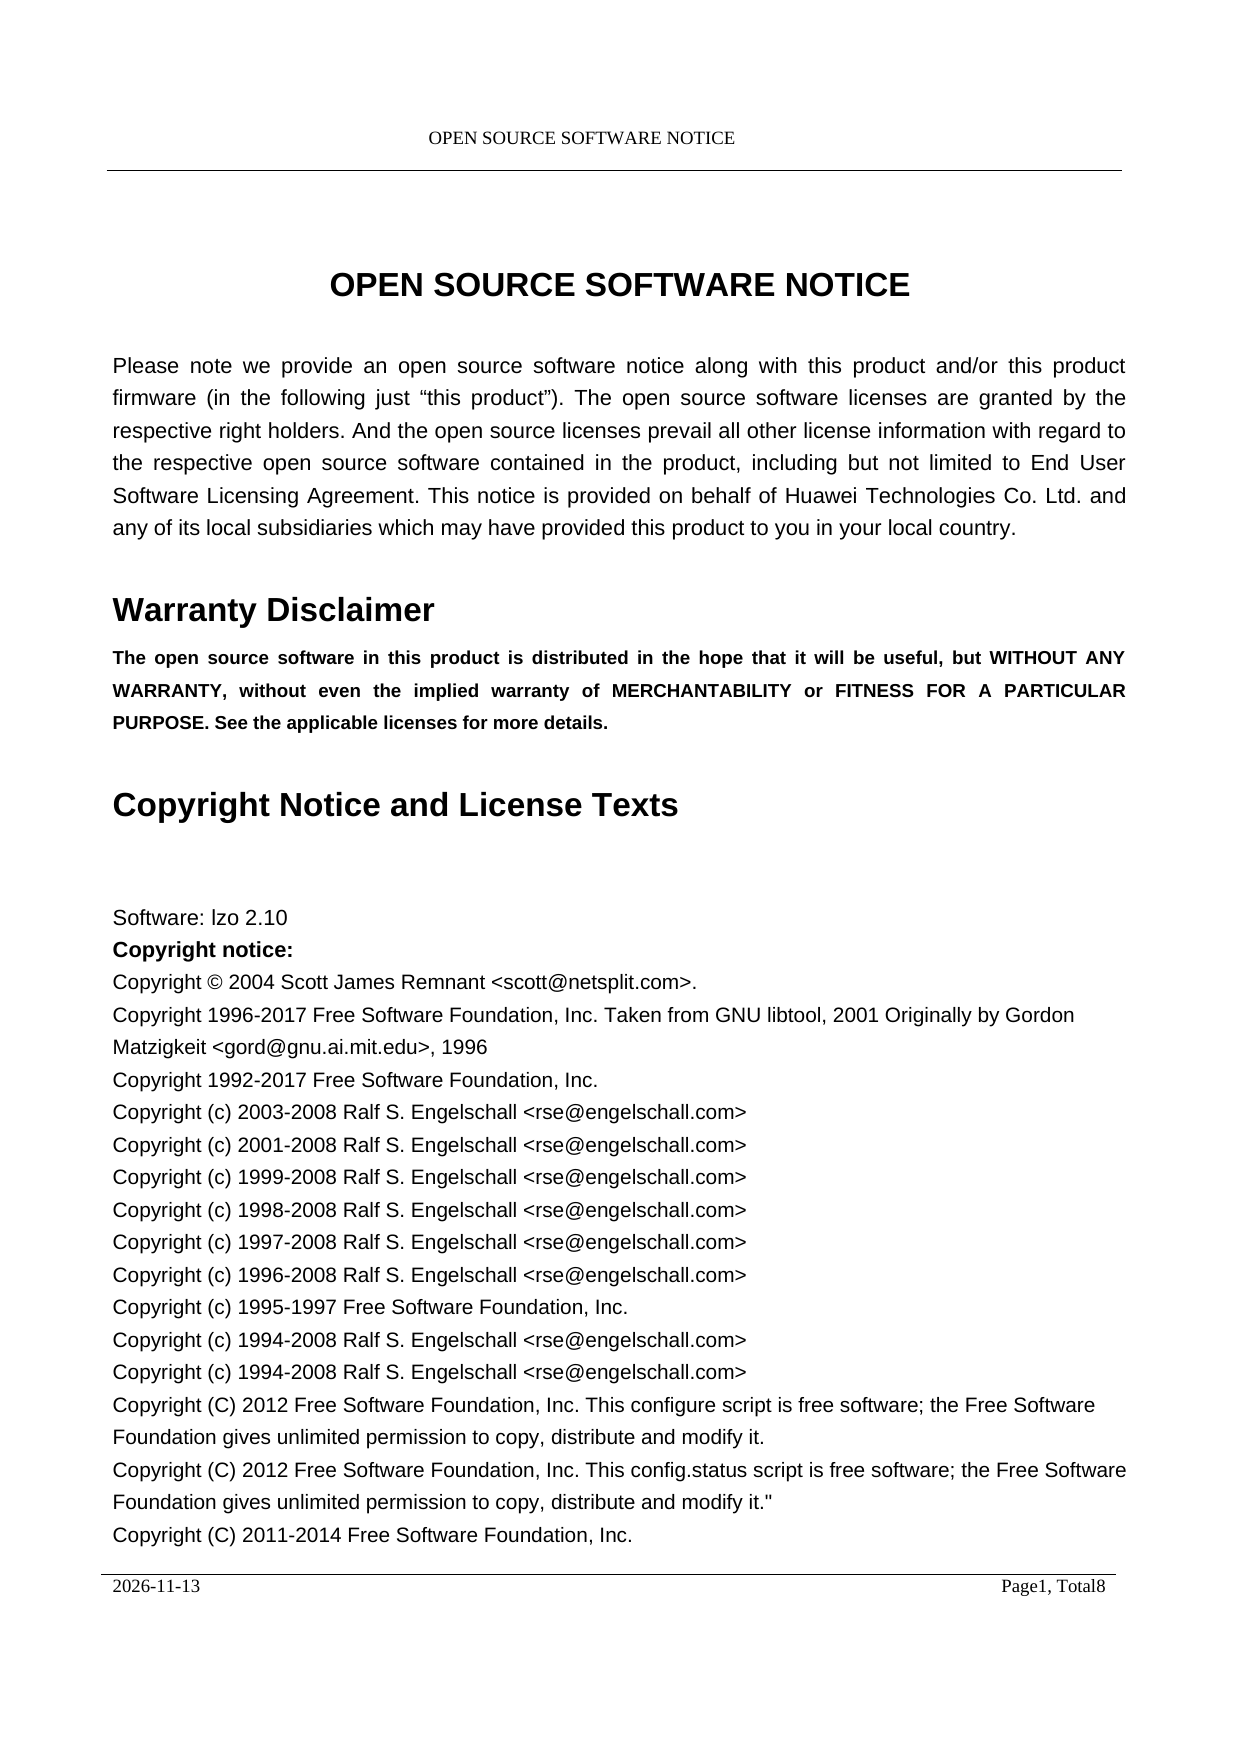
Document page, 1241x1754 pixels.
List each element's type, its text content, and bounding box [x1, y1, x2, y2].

text Copyright (c) 2001-2008 Ralf S. Engelschall <rse@engelschall.com> [112, 1128, 1128, 1161]
text Copyright (C) 2011-2014 Free Software Foundation, Inc. [112, 1518, 1128, 1551]
text Copyright (c) 1998-2008 Ralf S. Engelschall <rse@engelschall.com> [112, 1193, 1128, 1226]
text Copyright (c) 2003-2008 Ralf S. Engelschall <rse@engelschall.com> [112, 1096, 1128, 1128]
text Copyright Notice and License Texts [112, 771, 1128, 836]
text Copyright (c) 1994-2008 Ralf S. Engelschall <rse@engelschall.com> [112, 1323, 1128, 1356]
text Warranty Disclaimer [112, 576, 1128, 641]
text Copyright (c) 1994-2008 Ralf S. Engelschall <rse@engelschall.com> [112, 1356, 1128, 1388]
text Copyright (c) 1996-2008 Ralf S. Engelschall <rse@engelschall.com> [112, 1258, 1128, 1291]
text Please note we provide an open source software notice along with this product and/or this product firmware (in the following just “this product”). The open source software licenses are granted by the respective right holders. And the open source licenses prevail all other license information with regard to the respective open source software contained in the product, including but not limited to End User Software Licensing Agreement. This notice is provided on behalf of Huawei Technologies Co. Ltd. and any of its local subsidiaries which may have provided this product to you in your local country. [112, 349, 1128, 544]
text Copyright 1992-2017 Free Software Foundation, Inc. [112, 1063, 1128, 1096]
text Copyright © 2004 Scott James Remnant <scott@netsplit.com>. [112, 966, 1128, 998]
text Copyright notice: [112, 933, 1128, 966]
text Copyright (c) 1999-2008 Ralf S. Engelschall <rse@engelschall.com> [112, 1161, 1128, 1193]
text Software: lzo 2.10 [112, 901, 1128, 933]
text OPEN SOURCE SOFTWARE NOTICE [112, 251, 1128, 316]
text Copyright (C) 2012 Free Software Foundation, Inc. This configure script is free software; the Free Software Foundation gives unlimited permission to copy, distribute and modify it. [112, 1388, 1128, 1453]
text Copyright 1996-2017 Free Software Foundation, Inc. Taken from GNU libtool, 2001 Originally by Gordon Matzigkeit <gord@gnu.ai.mit.edu>, 1996 [112, 998, 1128, 1063]
text Copyright (C) 2012 Free Software Foundation, Inc. This config.status script is free software; the Free Software Foundation gives unlimited permission to copy, distribute and modify it." [112, 1453, 1128, 1518]
text Copyright (c) 1995-1997 Free Software Foundation, Inc. [112, 1291, 1128, 1323]
text The open source software in this product is distributed in the hope that it will be useful, but WITHOUT ANY WARRANTY, without even the implied warranty of MERCHANTABILITY or FITNESS FOR A PARTICULAR PURPOSE. See the applicable licenses for more details. [112, 641, 1128, 739]
text Copyright (c) 1997-2008 Ralf S. Engelschall <rse@engelschall.com> [112, 1226, 1128, 1258]
